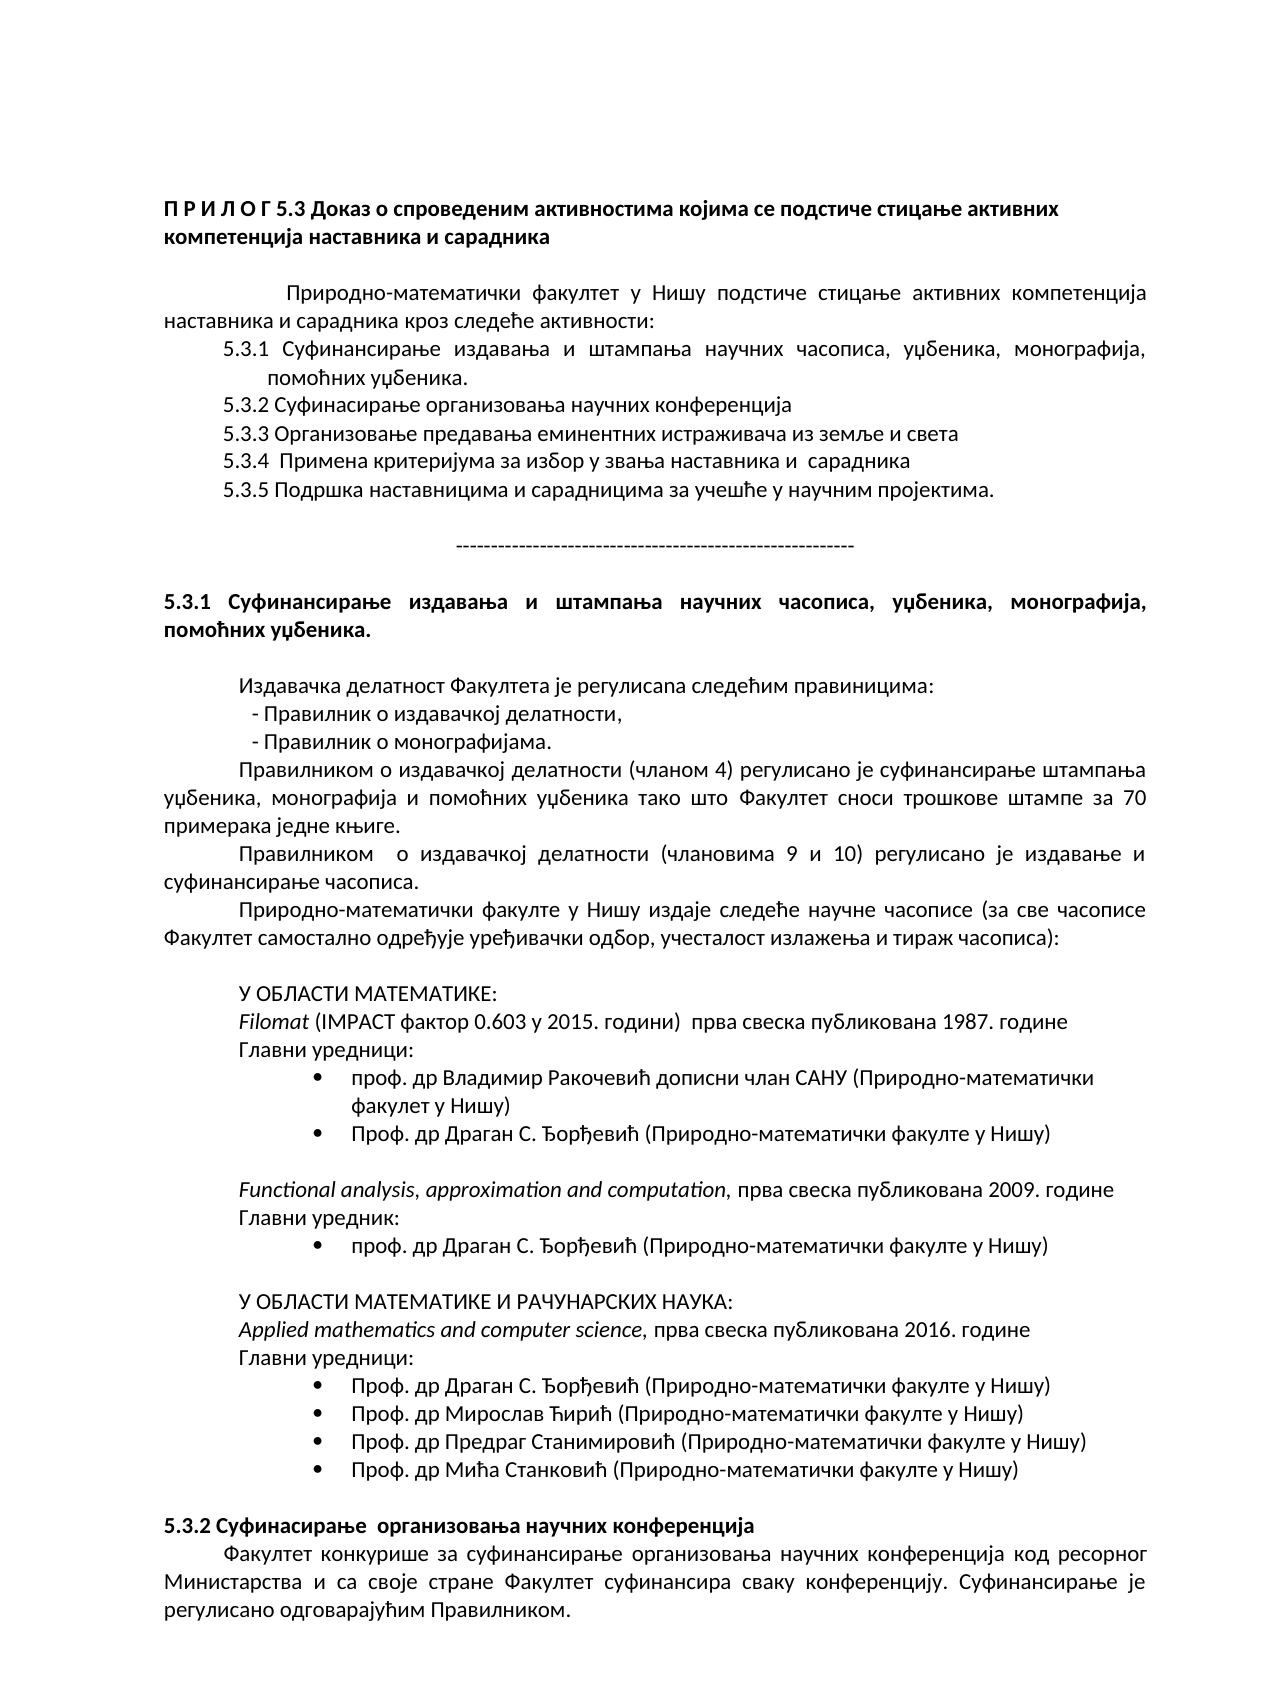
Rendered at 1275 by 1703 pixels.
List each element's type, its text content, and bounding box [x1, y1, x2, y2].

text 5.3.1 Суфинансирање издавања и штампања научних часописа, уџбеника, монографија, помоћних уџбеника. [164, 587, 1147, 643]
text Правилником о издавачкој делатности (члановима 9 и 10) регулисано је издавање и суфинансирање часописа. [164, 839, 1147, 895]
text Природно-математички факултет у Нишу подстиче стицање активних компетенција наставника и сарадника кроз следеће активности: [164, 278, 1147, 334]
list проф. др Драган С. Ђорђевић (Природно-математички факулте у Нишу) [314, 1231, 1147, 1259]
text --------------------------------------------------------- [164, 531, 1147, 559]
text Applied mathematics and computer science, прва свеска публикована 2016. године [164, 1315, 1147, 1343]
text 5.3.3 Организовање предавања еминентних истраживача из земље и света [223, 419, 1147, 447]
text У ОБЛАСТИ МАТЕМАТИКЕ: [164, 979, 1147, 1007]
text Functional analysis, approximation and computation, прва свеска публикована 2009. године [164, 1175, 1147, 1203]
text 5.3.5 Подршка наставницима и сарадницима за учешће у научним пројектима. [223, 475, 1147, 503]
text Главни уредници: [164, 1343, 1147, 1371]
text 5.3.2 Суфинасирање организовања научних конференција [164, 1511, 1147, 1539]
text Факултет конкурише за суфинансирање организовања научних конференција код ресорног Министарства и са своје стране Факултет суфинансира сваку конференцију. Суфинансирање је регулисано одговарајућим Правилником. [164, 1539, 1147, 1623]
list Проф. др Мића Станковић (Природно-математички факулте у Нишу) [314, 1455, 1147, 1483]
list Проф. др Мирослав Ћирић (Природно-математички факулте у Нишу) [314, 1399, 1147, 1427]
text 5.3.1 Суфинансирање издавања и штампања научних часописа, уџбеника, монографија, помоћних уџбеника. [223, 334, 1147, 391]
list проф. др Владимир Ракочевић дописни члан САНУ (Природно-математички факулет у Нишу) [314, 1063, 1147, 1119]
list Проф. др Драган С. Ђорђевић (Природно-математички факулте у Нишу) [314, 1119, 1147, 1147]
text - Правилник о монографијама. [164, 727, 1147, 755]
text Природно-математички факулте у Нишу издаје следеће научне часописе (за све часописе Факултет самостално одређује уређивачки одбор, учесталост излажења и тираж часописа): [164, 895, 1147, 951]
text Правилником о издавачкој делатности (чланом 4) регулисано је суфинансирање штампања уџбеника, монографија и помоћних уџбеника тако што Факултет сноси трошкове штампе за 70 примерака једне књиге. [164, 755, 1147, 839]
text 5.3.4 Примена критеријума за избор у звања наставника и сарадника [223, 447, 1147, 475]
text Filomat (IMPACT фактор 0.603 у 2015. години) прва свеска публикована 1987. године [164, 1007, 1147, 1035]
list Проф. др Драган С. Ђорђевић (Природно-математички факулте у Нишу) [314, 1371, 1147, 1399]
text 5.3.2 Суфинасирање организовања научних конференција [223, 391, 1147, 419]
text Главни уредник: [164, 1203, 1147, 1231]
text У ОБЛАСТИ МАТЕМАТИКЕ И РАЧУНАРСКИХ НАУКА: [164, 1287, 1147, 1315]
text П Р И Л О Г 5.3 Доказ о спроведеним активностима којима се подстиче стицање активних компетенција наставника и сарадника [164, 194, 1147, 251]
list Проф. др Предраг Станимировић (Природно-математички факулте у Нишу) [314, 1427, 1147, 1455]
text Главни уредници: [164, 1035, 1147, 1063]
text Издавачкa делатност Факултетa је регулисаna следећим правиницима: [164, 671, 1147, 699]
text - Правилник о издавачкој делатности, [164, 699, 1147, 727]
